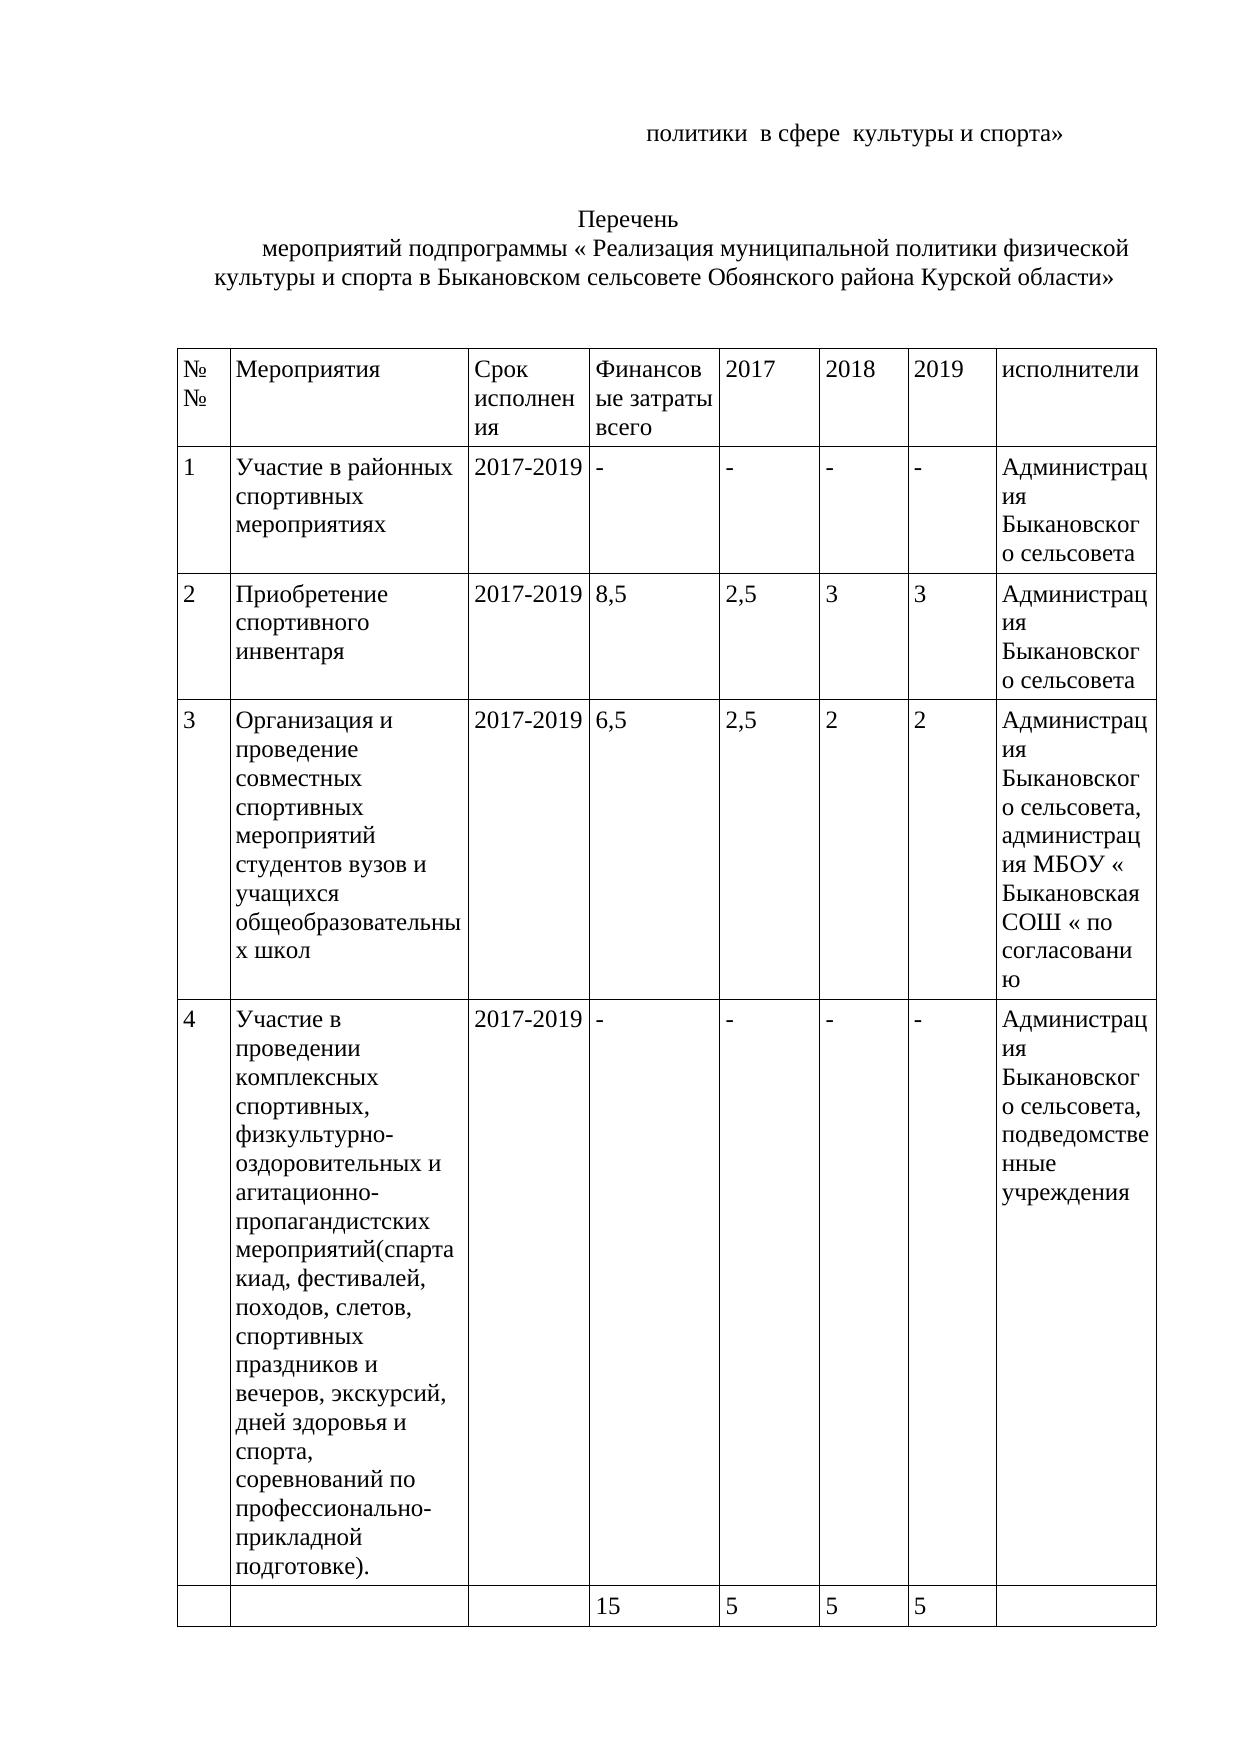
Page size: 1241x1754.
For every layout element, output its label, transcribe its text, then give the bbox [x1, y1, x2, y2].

table_cell 5 [820, 1586, 908, 1626]
table_cell 2 [820, 700, 908, 998]
table_cell Приобретение спортивного инвентаря [231, 574, 468, 699]
table_header Мероприятия [231, 349, 468, 446]
table_cell 2,5 [720, 700, 819, 998]
table_header Финансовые затраты всего [590, 349, 719, 446]
table_cell 3 [909, 574, 996, 699]
table_cell [178, 1586, 230, 1626]
table_cell 8,5 [590, 574, 719, 699]
table_header 2018 [820, 349, 908, 446]
table_cell Администрация Быкановского сельсовета, администрация МБОУ « Быкановская СОШ « по согласованию [997, 700, 1156, 998]
table_cell 2017-2019 [469, 447, 589, 573]
table_cell [231, 1586, 468, 1626]
table_cell - [590, 447, 719, 573]
table_cell 1 [178, 447, 230, 573]
table_header №№ [178, 349, 230, 446]
table_cell 2017-2019 [469, 574, 589, 699]
text политики в сфере культуры и спорта» [177, 118, 1152, 147]
table_cell [997, 1586, 1156, 1626]
table_cell 2,5 [720, 574, 819, 699]
table_header Срок исполнения [469, 349, 589, 446]
table_cell Участие в проведении комплексных спортивных, физкультурно-оздоровительных и агитационно-пропагандистских мероприятий(спартакиад, фестивалей, походов, слетов, спортивных праздников и вечеров, экскурсий, дней здоровья и спорта, соревнований по профессионально-прикладной подготовке). [231, 1000, 468, 1585]
table_cell Администрация Быкановского сельсовета [997, 447, 1156, 573]
table_header 2019 [909, 349, 996, 446]
table_cell - [590, 1000, 719, 1585]
table_cell Участие в районных спортивных мероприятиях [231, 447, 468, 573]
table_cell 4 [178, 1000, 230, 1585]
table_cell 2 [178, 574, 230, 699]
table_cell - [720, 1000, 819, 1585]
table_header 2017 [720, 349, 819, 446]
table_cell - [909, 1000, 996, 1585]
table_cell Администрация Быкановского сельсовета, подведомственные учреждения [997, 1000, 1156, 1585]
text Перечень [177, 204, 1152, 233]
table_cell Администрация Быкановского сельсовета [997, 574, 1156, 699]
table_cell 2017-2019 [469, 700, 589, 998]
text мероприятий подпрограммы « Реализация муниципальной политики физической культуры и спорта в Быкановском сельсовете Обоянского района Курской области» [177, 233, 1152, 291]
table_cell [469, 1586, 589, 1626]
table_cell 3 [820, 574, 908, 699]
table_cell 3 [178, 700, 230, 998]
table_cell 6,5 [590, 700, 719, 998]
table_cell 15 [590, 1586, 719, 1626]
table_cell 5 [909, 1586, 996, 1626]
table_cell 2017-2019 [469, 1000, 589, 1585]
table_header исполнители [997, 349, 1156, 446]
table_cell Организация и проведение совместных спортивных мероприятий студентов вузов и учащихся общеобразовательных школ [231, 700, 468, 998]
table_cell - [820, 447, 908, 573]
table_cell 2 [909, 700, 996, 998]
table_cell 5 [720, 1586, 819, 1626]
table_cell - [820, 1000, 908, 1585]
table_cell - [909, 447, 996, 573]
table_cell - [720, 447, 819, 573]
